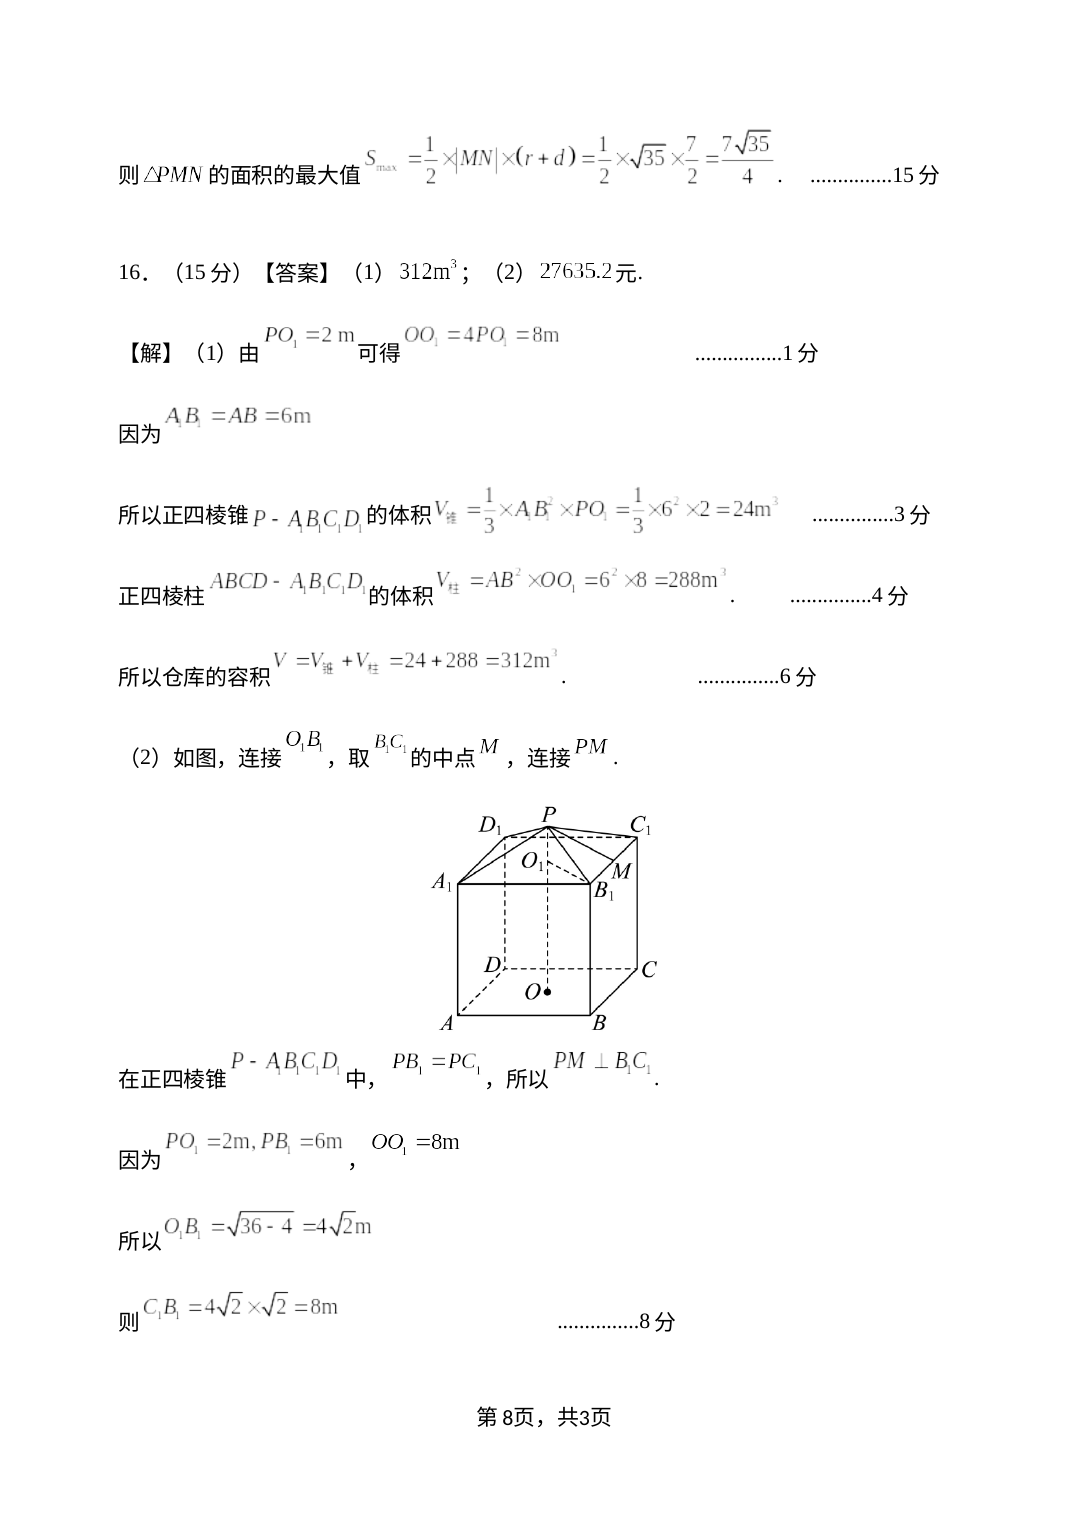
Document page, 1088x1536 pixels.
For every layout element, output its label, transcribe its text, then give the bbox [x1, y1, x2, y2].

text 在正四棱锥中，，所以. [118, 1046, 969, 1111]
text （2）如图，连接，取的中点，连接. [118, 724, 969, 789]
text 因为 [118, 401, 969, 466]
text 所以正四棱锥的体积 ...............3分 [118, 481, 969, 546]
text 16．（15分）【答案】（1）；（2）元. [118, 239, 969, 304]
text 所以仓库的容积. ...............6分 [118, 643, 969, 708]
text 正四棱柱的体积. ...............4分 [118, 562, 969, 627]
picture [428, 804, 659, 1032]
text 所以 [118, 1207, 969, 1272]
text 【解】（1）由可得 ................1分 [118, 320, 969, 385]
text 则 ...............8分 [118, 1288, 969, 1353]
text 因为， [118, 1126, 969, 1191]
text 则的面积的最大值. ...............15分 [118, 126, 969, 223]
